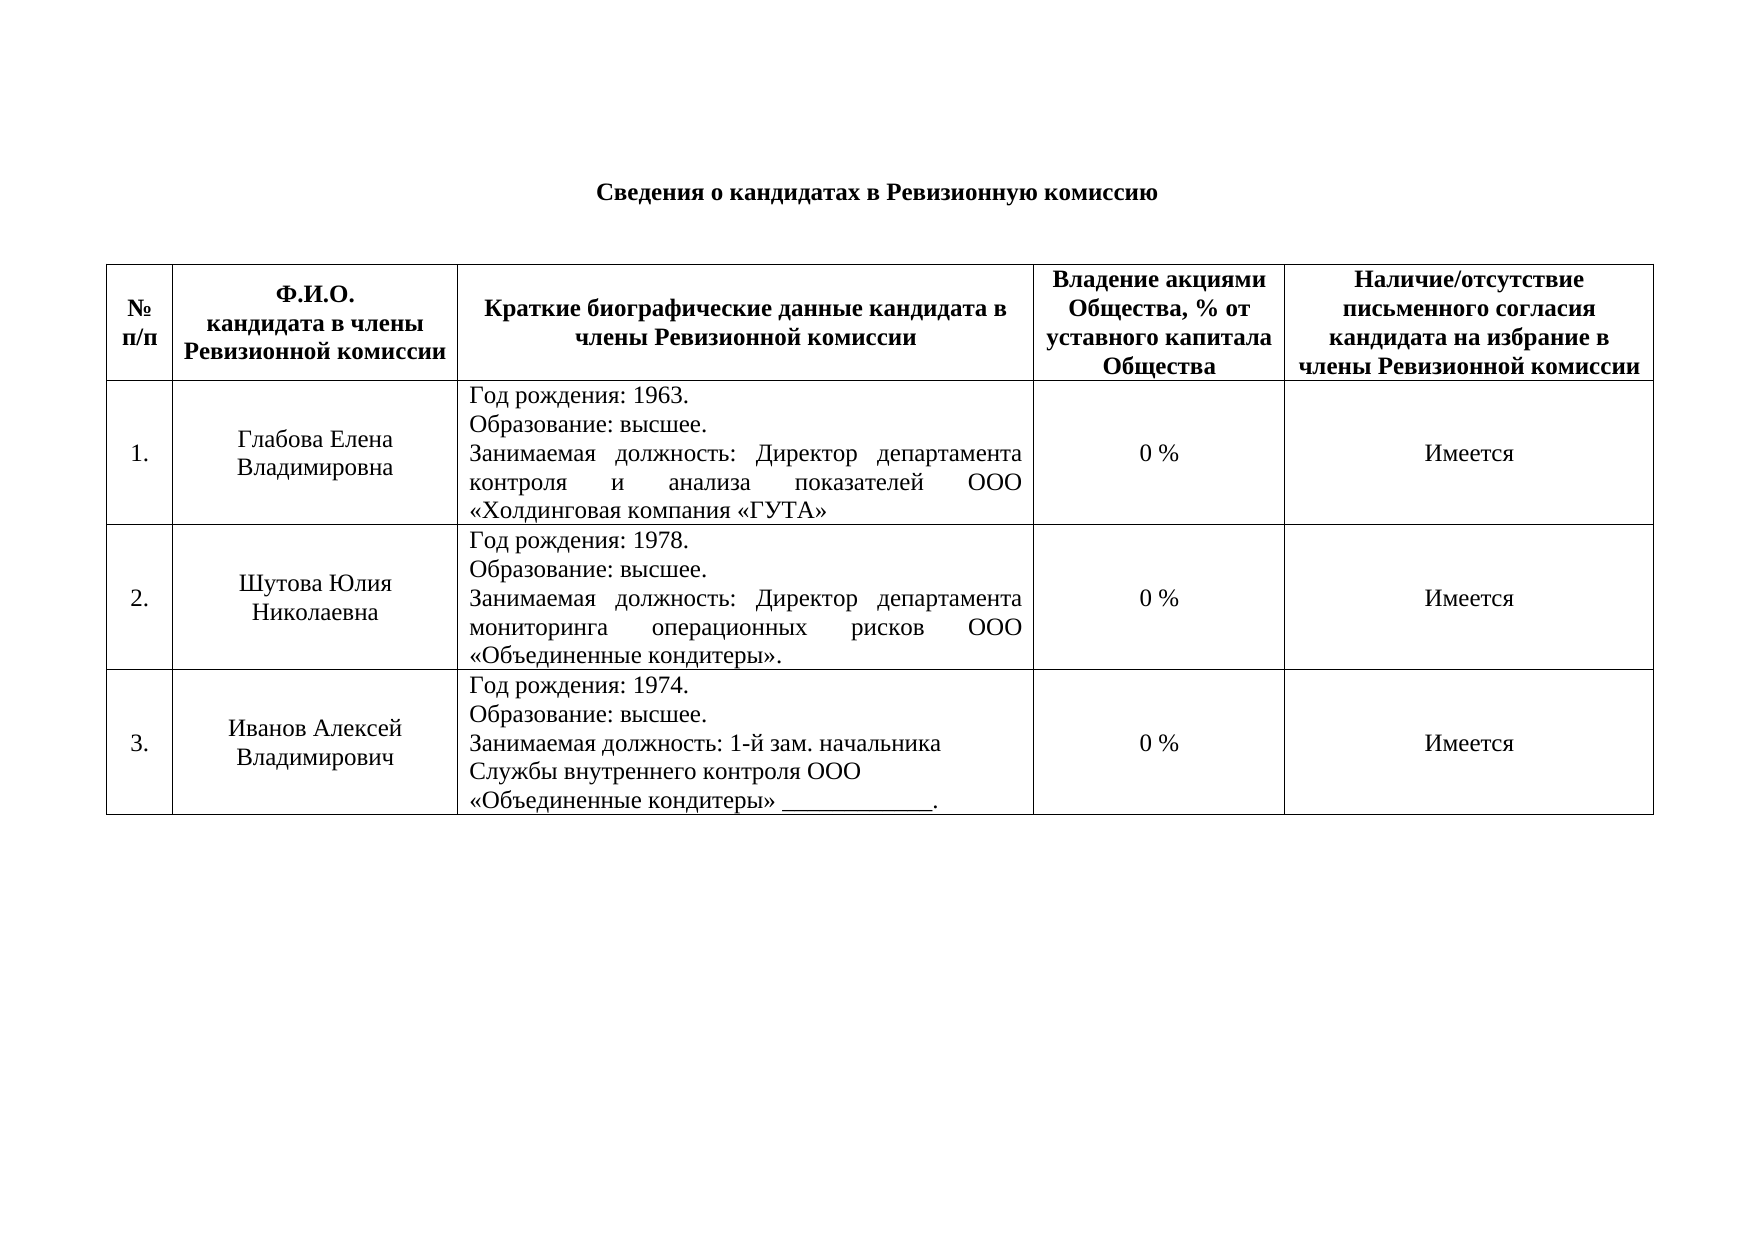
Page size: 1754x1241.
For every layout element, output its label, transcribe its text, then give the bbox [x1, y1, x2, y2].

table_cell 0 % [1034, 670, 1284, 814]
table_header № п/п [107, 265, 172, 379]
table_header Краткие биографические данные кандидата в члены Ревизионной комиссии [458, 265, 1033, 379]
text Сведения о кандидатах в Ревизионную комиссию [118, 177, 1636, 206]
table_cell 0 % [1034, 381, 1284, 524]
table_header Наличие/отсутствие письменного согласия кандидата на избрание в члены Ревизионной комиссии [1285, 265, 1653, 379]
table_header Ф.И.О. кандидата в члены Ревизионной комиссии [173, 265, 457, 379]
table_cell 3. [107, 670, 172, 814]
table_cell Шутова Юлия Николаевна [173, 525, 457, 669]
table_cell 1. [107, 381, 172, 524]
table_cell Глабова Елена Владимировна [173, 381, 457, 524]
table_cell Год рождения: 1974. Образование: высшее. Занимаемая должность: 1-й зам. начальника Службы внутреннего контроля ООО «Объединенные кондитеры» ____________. [458, 670, 1033, 814]
table_cell Имеется [1285, 525, 1653, 669]
table_cell Иванов Алексей Владимирович [173, 670, 457, 814]
table_cell Год рождения: 1963. Образование: высшее. Занимаемая должность: Директор департамента контроля и анализа показателей ООО «Холдинговая компания «ГУТА» [458, 381, 1033, 524]
table_cell Имеется [1285, 381, 1653, 524]
table_cell 0 % [1034, 525, 1284, 669]
table_cell Год рождения: 1978. Образование: высшее. Занимаемая должность: Директор департамента мониторинга операционных рисков ООО «Объединенные кондитеры». [458, 525, 1033, 669]
table_cell Имеется [1285, 670, 1653, 814]
table_header Владение акциями Общества, % от уставного капитала Общества [1034, 265, 1284, 379]
table_cell 2. [107, 525, 172, 669]
